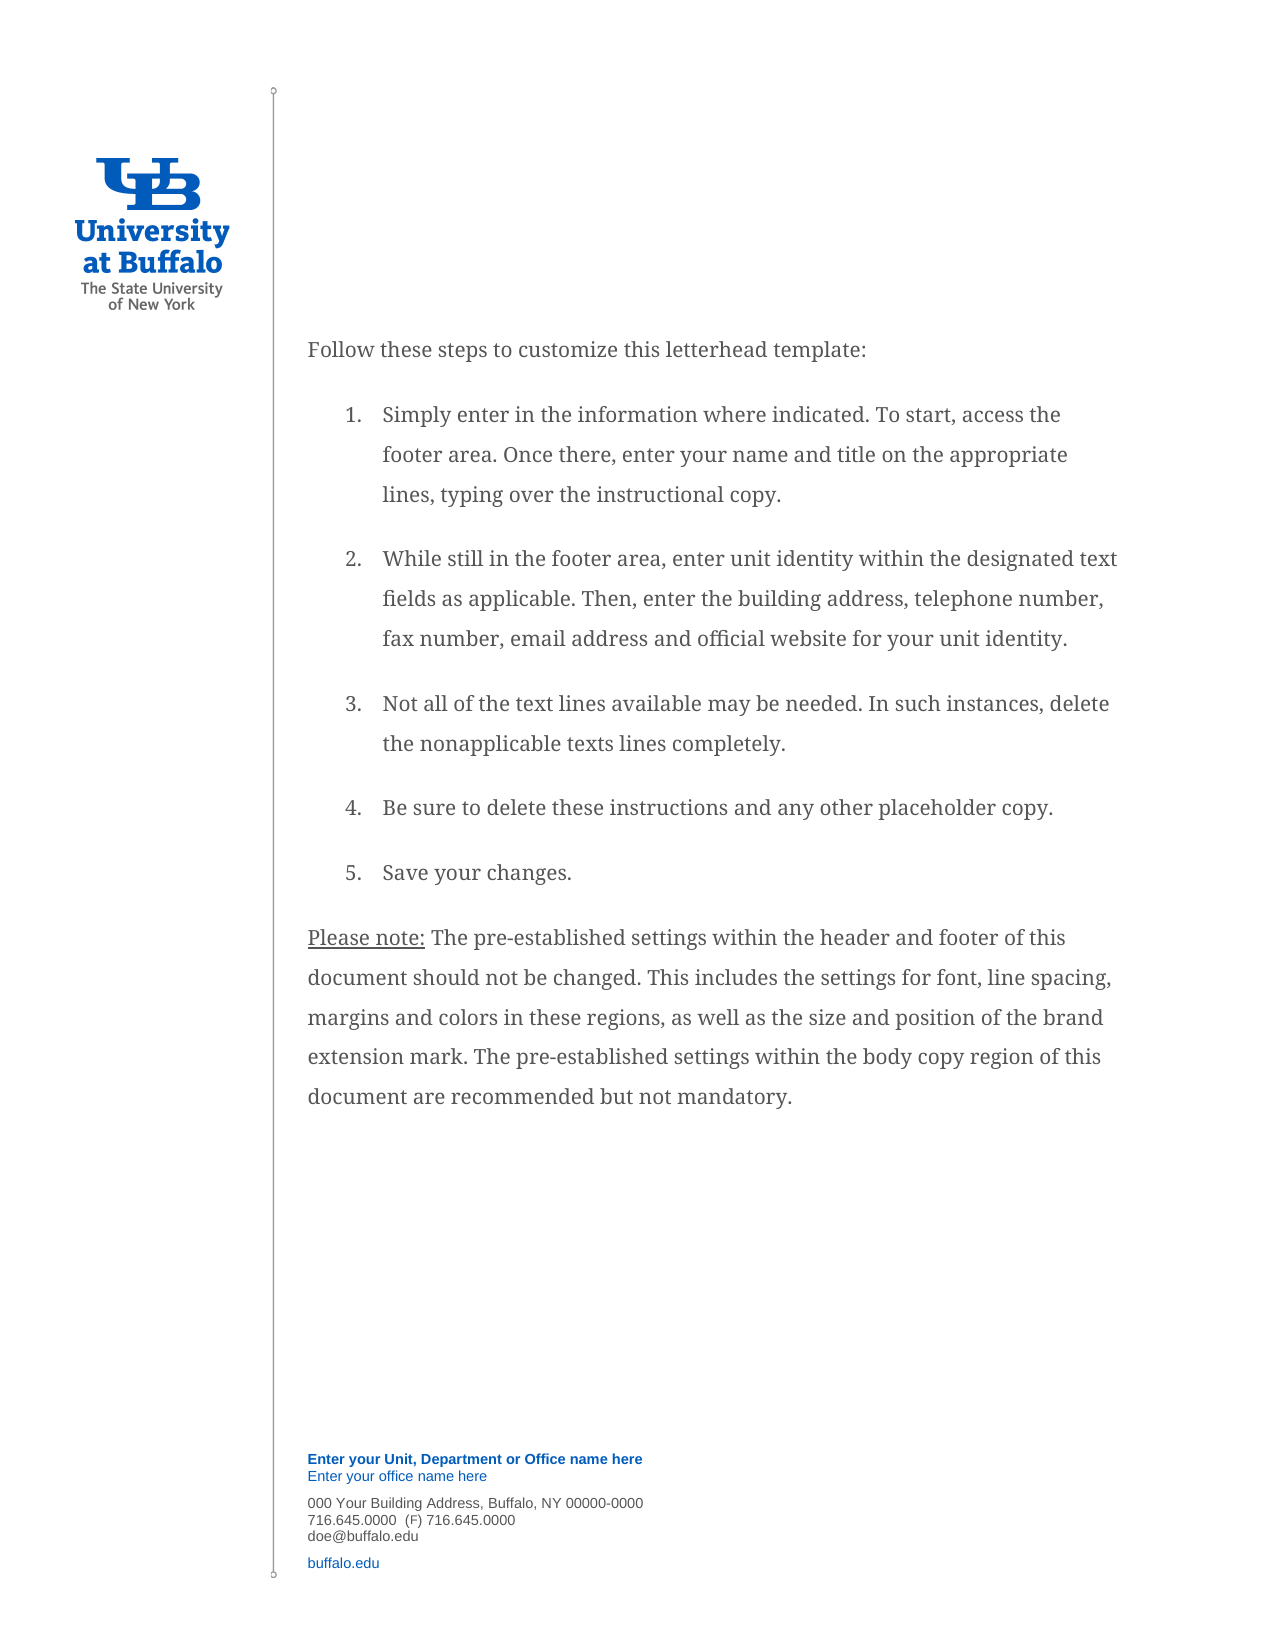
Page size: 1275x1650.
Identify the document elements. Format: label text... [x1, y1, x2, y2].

picture [270, 87, 277, 1578]
text Please note: The pre-established settings within the header and footer of this document should not be changed. This includes the settings for font, line spacing, margins and colors in these regions, as well as the size and position of the brand extension mark. The pre-established settings within the body copy region of this document are recommended but not mandatory. [307, 923, 1125, 1111]
list While still in the footer area, enter unit identity within the designated text fields as applicable. Then, enter the building address, telephone number, fax number, email address and official website for your unit identity. [345, 544, 1125, 652]
list Save your changes. [345, 858, 1125, 887]
text Follow these steps to customize this letterhead template: [307, 335, 1125, 364]
list Be sure to delete these instructions and any other placeholder copy. [345, 793, 1125, 822]
picture [75, 158, 230, 310]
list Simply enter in the information where indicated. To start, access the footer area. Once there, enter your name and title on the appropriate lines, typing over the instructional copy. [345, 400, 1120, 508]
list Not all of the text lines available may be needed. In such instances, delete the nonapplicable texts lines completely. [345, 689, 1125, 757]
